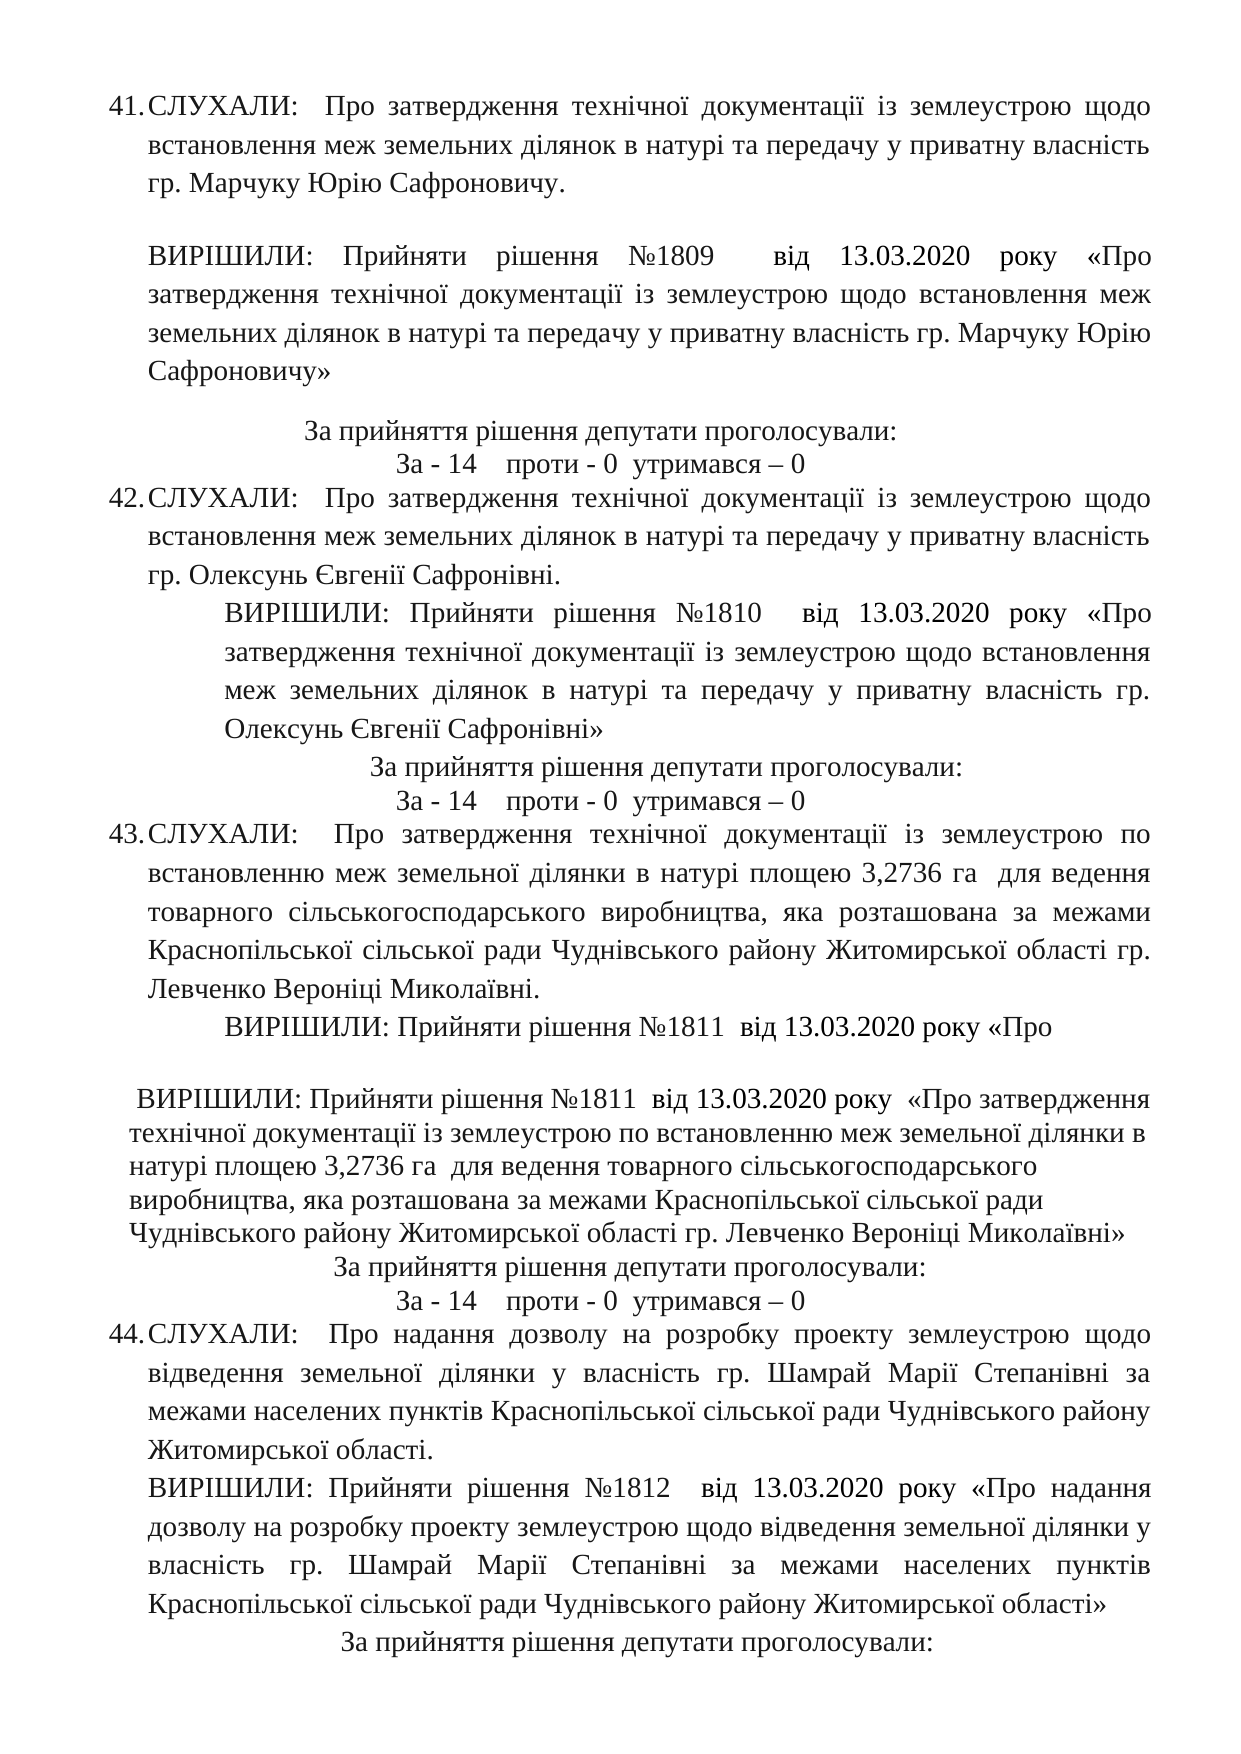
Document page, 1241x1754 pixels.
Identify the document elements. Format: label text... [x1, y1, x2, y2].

text За - 14 проти - 0 утримався – 0 [148, 783, 1152, 817]
list ВИРІШИЛИ: Прийняти рішення №1812 від 13.03.2020 року «Про надання дозволу на розробку проекту землеустрою щодо відведення земельної ділянки у власність гр. Шамрай Марії Степанівні за межами населених пунктів Краснопільської сільської ради Чуднівського району Житомирської області» [148, 1470, 1152, 1619]
list СЛУХАЛИ: Про затвердження технічної документації із землеустрою по встановленню меж земельної ділянки в натурі площею 3,2736 га для ведення товарного сільськогосподарського виробництва, яка розташована за межами Краснопільської сільської ради Чуднівського району Житомирської області гр. Левченко Вероніці Миколаївні. [108, 817, 1152, 1004]
list За прийняття рішення депутати проголосували: [129, 1624, 1152, 1658]
list ВИРІШИЛИ: Прийняти рішення №1811 від 13.03.2020 року «Про затвердження технічної документації із землеустрою по встановленню меж земельної ділянки в натурі площею 3,2736 га для ведення товарного сільськогосподарського виробництва, яка розташована за межами Краснопільської сільської ради Чуднівського району Житомирської області гр. Левченко Вероніці Миколаївні» [129, 1081, 1152, 1249]
list СЛУХАЛИ: Про затвердження технічної документації із землеустрою щодо встановлення меж земельних ділянок в натурі та передачу у приватну власність гр. Марчуку Юрію Сафроновичу. [108, 88, 1152, 199]
list СЛУХАЛИ: Про надання дозволу на розробку проекту землеустрою щодо відведення земельної ділянки у власність гр. Шамрай Марії Степанівні за межами населених пунктів Краснопільської сільської ради Чуднівського району Житомирської області. [108, 1316, 1152, 1465]
list За прийняття рішення депутати проголосували: [129, 1249, 1152, 1283]
text За - 14 проти - 0 утримався – 0 [148, 1283, 1152, 1316]
list ВИРІШИЛИ: Прийняти рішення №1811 від 13.03.2020 року «Про [224, 1009, 1152, 1043]
list ВИРІШИЛИ: Прийняти рішення №1810 від 13.03.2020 року «Про затвердження технічної документації із землеустрою щодо встановлення меж земельних ділянок в натурі та передачу у приватну власність гр. Олексунь Євгенії Сафронівні» [224, 595, 1152, 744]
text ВИРІШИЛИ: Прийняти рішення №1809 від 13.03.2020 року «Про затвердження технічної документації із землеустрою щодо встановлення меж земельних ділянок в натурі та передачу у приватну власність гр. Марчуку Юрію Сафроновичу» [148, 238, 1152, 387]
text За - 14 проти - 0 утримався – 0 [148, 446, 1152, 480]
list СЛУХАЛИ: Про затвердження технічної документації із землеустрою щодо встановлення меж земельних ділянок в натурі та передачу у приватну власність гр. Олексунь Євгенії Сафронівні. [108, 480, 1152, 590]
list За прийняття рішення депутати проголосували: [129, 749, 1152, 783]
list За прийняття рішення депутати проголосували: [129, 413, 1152, 446]
